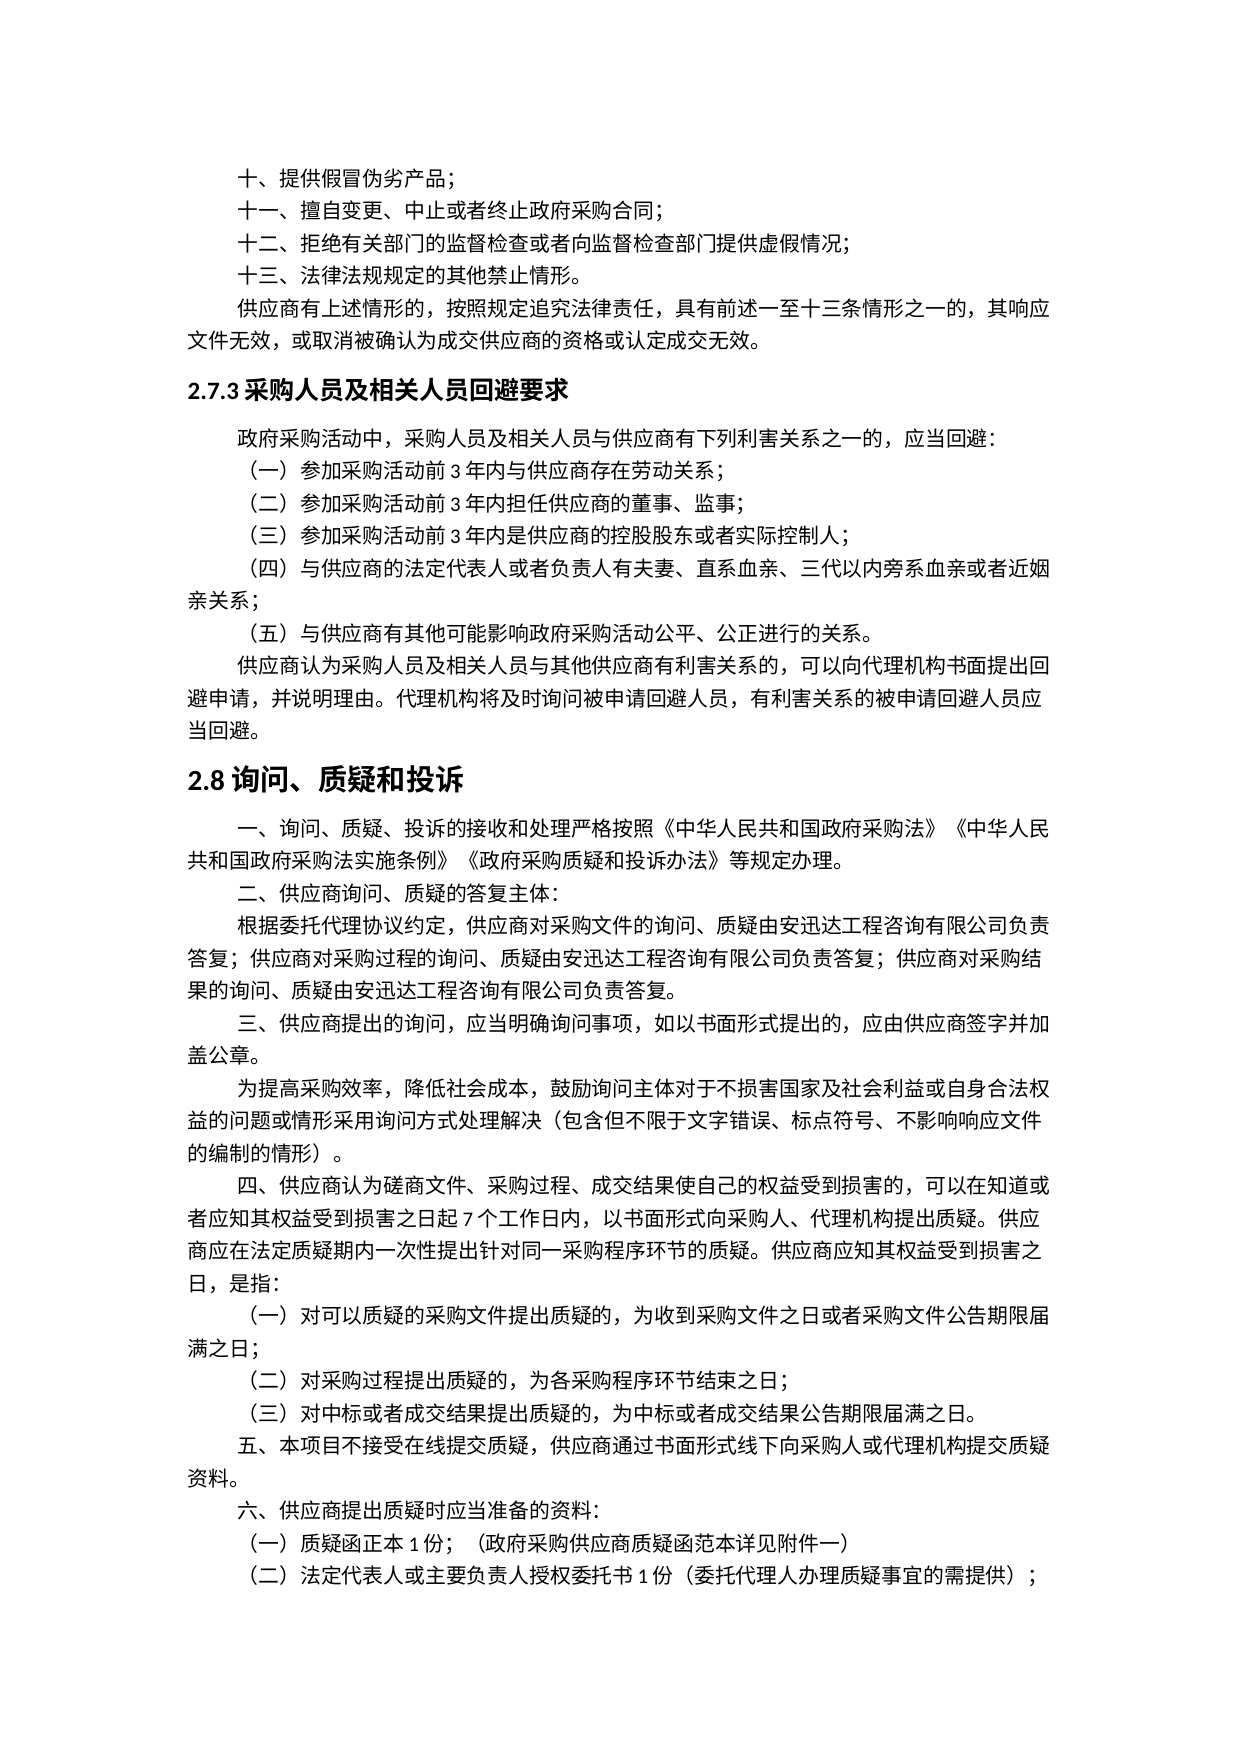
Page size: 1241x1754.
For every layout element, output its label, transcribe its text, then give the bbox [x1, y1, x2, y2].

text （三）参加采购活动前3年内是供应商的控股股东或者实际控制人； [187, 519, 1053, 552]
text 供应商有上述情形的，按照规定追究法律责任，具有前述一至十三条情形之一的，其响应文件无效，或取消被确认为成交供应商的资格或认定成交无效。 [187, 292, 1053, 357]
text 根据委托代理协议约定，供应商对采购文件的询问、质疑由安迅达工程咨询有限公司负责答复；供应商对采购过程的询问、质疑由安迅达工程咨询有限公司负责答复；供应商对采购结果的询问、质疑由安迅达工程咨询有限公司负责答复。 [187, 909, 1053, 1007]
text （四）与供应商的法定代表人或者负责人有夫妻、直系血亲、三代以内旁系血亲或者近姻亲关系； [187, 552, 1053, 617]
text （二）对采购过程提出质疑的，为各采购程序环节结束之日； [187, 1364, 1053, 1397]
text 十二、拒绝有关部门的监督检查或者向监督检查部门提供虚假情况； [187, 227, 1053, 259]
text 为提高采购效率，降低社会成本，鼓励询问主体对于不损害国家及社会利益或自身合法权益的问题或情形采用询问方式处理解决（包含但不限于文字错误、标点符号、不影响响应文件的编制的情形）。 [187, 1072, 1053, 1169]
text 十、提供假冒伪劣产品； [187, 162, 1053, 194]
text （二）参加采购活动前3年内担任供应商的董事、监事； [187, 487, 1053, 519]
text 政府采购活动中，采购人员及相关人员与供应商有下列利害关系之一的，应当回避： [187, 422, 1053, 454]
text （一）对可以质疑的采购文件提出质疑的，为收到采购文件之日或者采购文件公告期限届满之日； [187, 1299, 1053, 1364]
text 六、供应商提出质疑时应当准备的资料： [187, 1494, 1053, 1527]
text （一）参加采购活动前3年内与供应商存在劳动关系； [187, 454, 1053, 487]
text 一、询问、质疑、投诉的接收和处理严格按照《中华人民共和国政府采购法》《中华人民共和国政府采购法实施条例》《政府采购质疑和投诉办法》等规定办理。 [187, 812, 1053, 877]
text （三）对中标或者成交结果提出质疑的，为中标或者成交结果公告期限届满之日。 [187, 1397, 1053, 1429]
text （二）法定代表人或主要负责人授权委托书1份（委托代理人办理质疑事宜的需提供）； [187, 1559, 1053, 1592]
text 2.7.3采购人员及相关人员回避要求 [187, 357, 1053, 422]
text （一）质疑函正本1份；（政府采购供应商质疑函范本详见附件一） [187, 1527, 1053, 1559]
text 十三、法律法规规定的其他禁止情形。 [187, 259, 1053, 292]
text 三、供应商提出的询问，应当明确询问事项，如以书面形式提出的，应由供应商签字并加盖公章。 [187, 1007, 1053, 1072]
text 2.8询问、质疑和投诉 [187, 747, 1053, 812]
text 四、供应商认为磋商文件、采购过程、成交结果使自己的权益受到损害的，可以在知道或者应知其权益受到损害之日起7个工作日内，以书面形式向采购人、代理机构提出质疑。供应商应在法定质疑期内一次性提出针对同一采购程序环节的质疑。供应商应知其权益受到损害之日，是指： [187, 1169, 1053, 1299]
text 十一、擅自变更、中止或者终止政府采购合同； [187, 194, 1053, 227]
text 五、本项目不接受在线提交质疑，供应商通过书面形式线下向采购人或代理机构提交质疑资料。 [187, 1429, 1053, 1494]
text 供应商认为采购人员及相关人员与其他供应商有利害关系的，可以向代理机构书面提出回避申请，并说明理由。代理机构将及时询问被申请回避人员，有利害关系的被申请回避人员应当回避。 [187, 649, 1053, 747]
text （五）与供应商有其他可能影响政府采购活动公平、公正进行的关系。 [187, 617, 1053, 649]
text 二、供应商询问、质疑的答复主体： [187, 877, 1053, 909]
